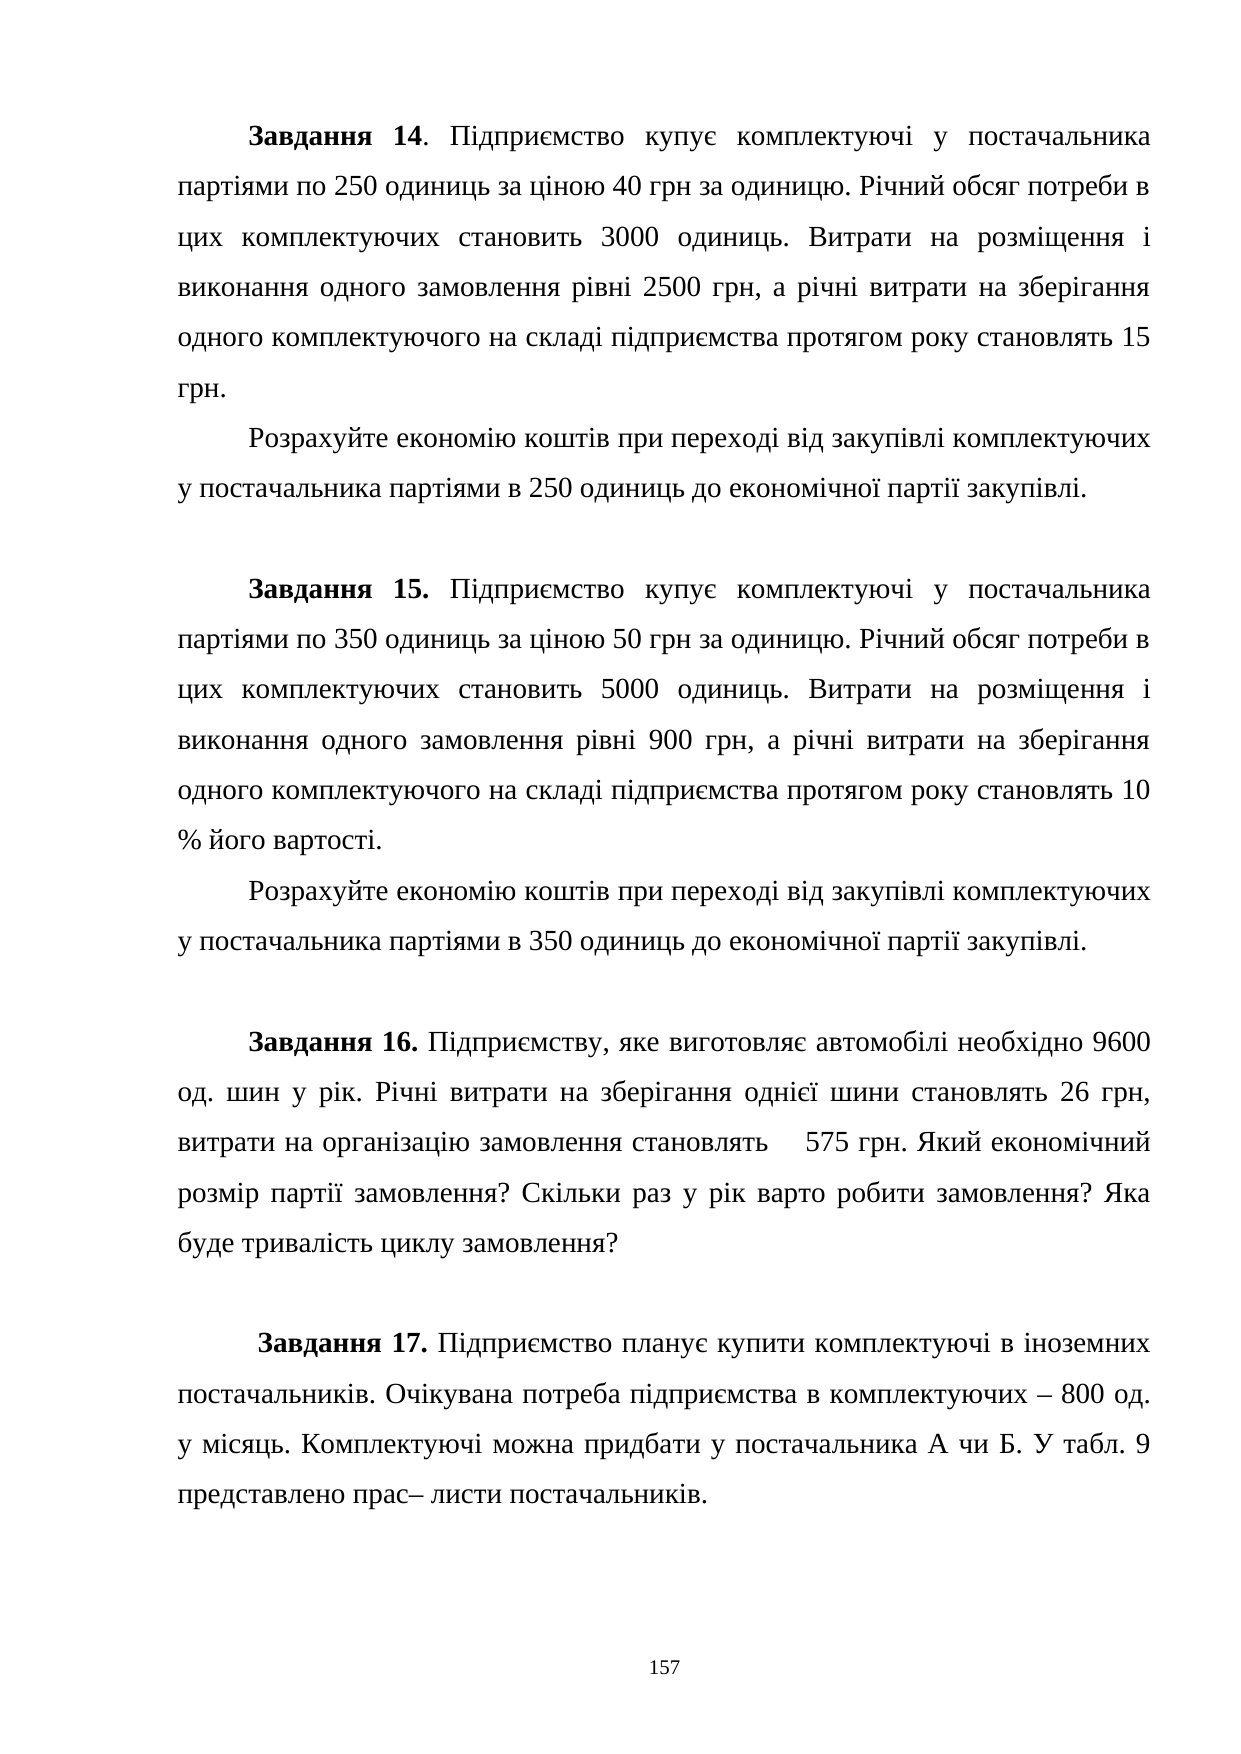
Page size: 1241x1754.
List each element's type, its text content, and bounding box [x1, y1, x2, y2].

text Розрахуйте економію коштів при переході від закупівлі комплектуючих у постачальника партіями в 350 одиниць до економічної партії закупівлі. [177, 873, 1152, 957]
text Розрахуйте економію коштів при переході від закупівлі комплектуючих у постачальника партіями в 250 одиниць до економічної партії закупівлі. [177, 420, 1152, 504]
text Завдання 14. Підприємство купує комплектуючі у постачальника партіями по 250 одиниць за ціною 40 грн за одиницю. Річний обсяг потреби в цих комплектуючих становить 3000 одиниць. Витрати на розміщення і виконання одного замовлення рівні 2500 грн, а річні витрати на зберігання одного комплектуючого на складі підприємства протягом року становлять 15 грн. [177, 118, 1152, 403]
text Завдання 17. Підприємство планує купити комплектуючі в іноземних постачальників. Очікувана потреба підприємства в комплектуючих – 800 од. у місяць. Комплектуючі можна придбати у постачальника А чи Б. У табл. 9 представлено прас– листи постачальників. [177, 1326, 1152, 1510]
text Завдання 16. Підприємству, яке виготовляє автомобілі необхідно 9600 од. шин у рік. Річні витрати на зберігання однієї шини становлять 26 грн, витрати на організацію замовлення становлять 575 грн. Який економічний розмір партії замовлення? Скільки раз у рік варто робити замовлення? Яка буде тривалість циклу замовлення? [177, 1024, 1152, 1258]
text Завдання 15. Підприємство купує комплектуючі у постачальника партіями по 350 одиниць за ціною 50 грн за одиницю. Річний обсяг потреби в цих комплектуючих становить 5000 одиниць. Витрати на розміщення і виконання одного замовлення рівні 900 грн, а річні витрати на зберігання одного комплектуючого на складі підприємства протягом року становлять 10 % його вартості. [177, 571, 1152, 856]
